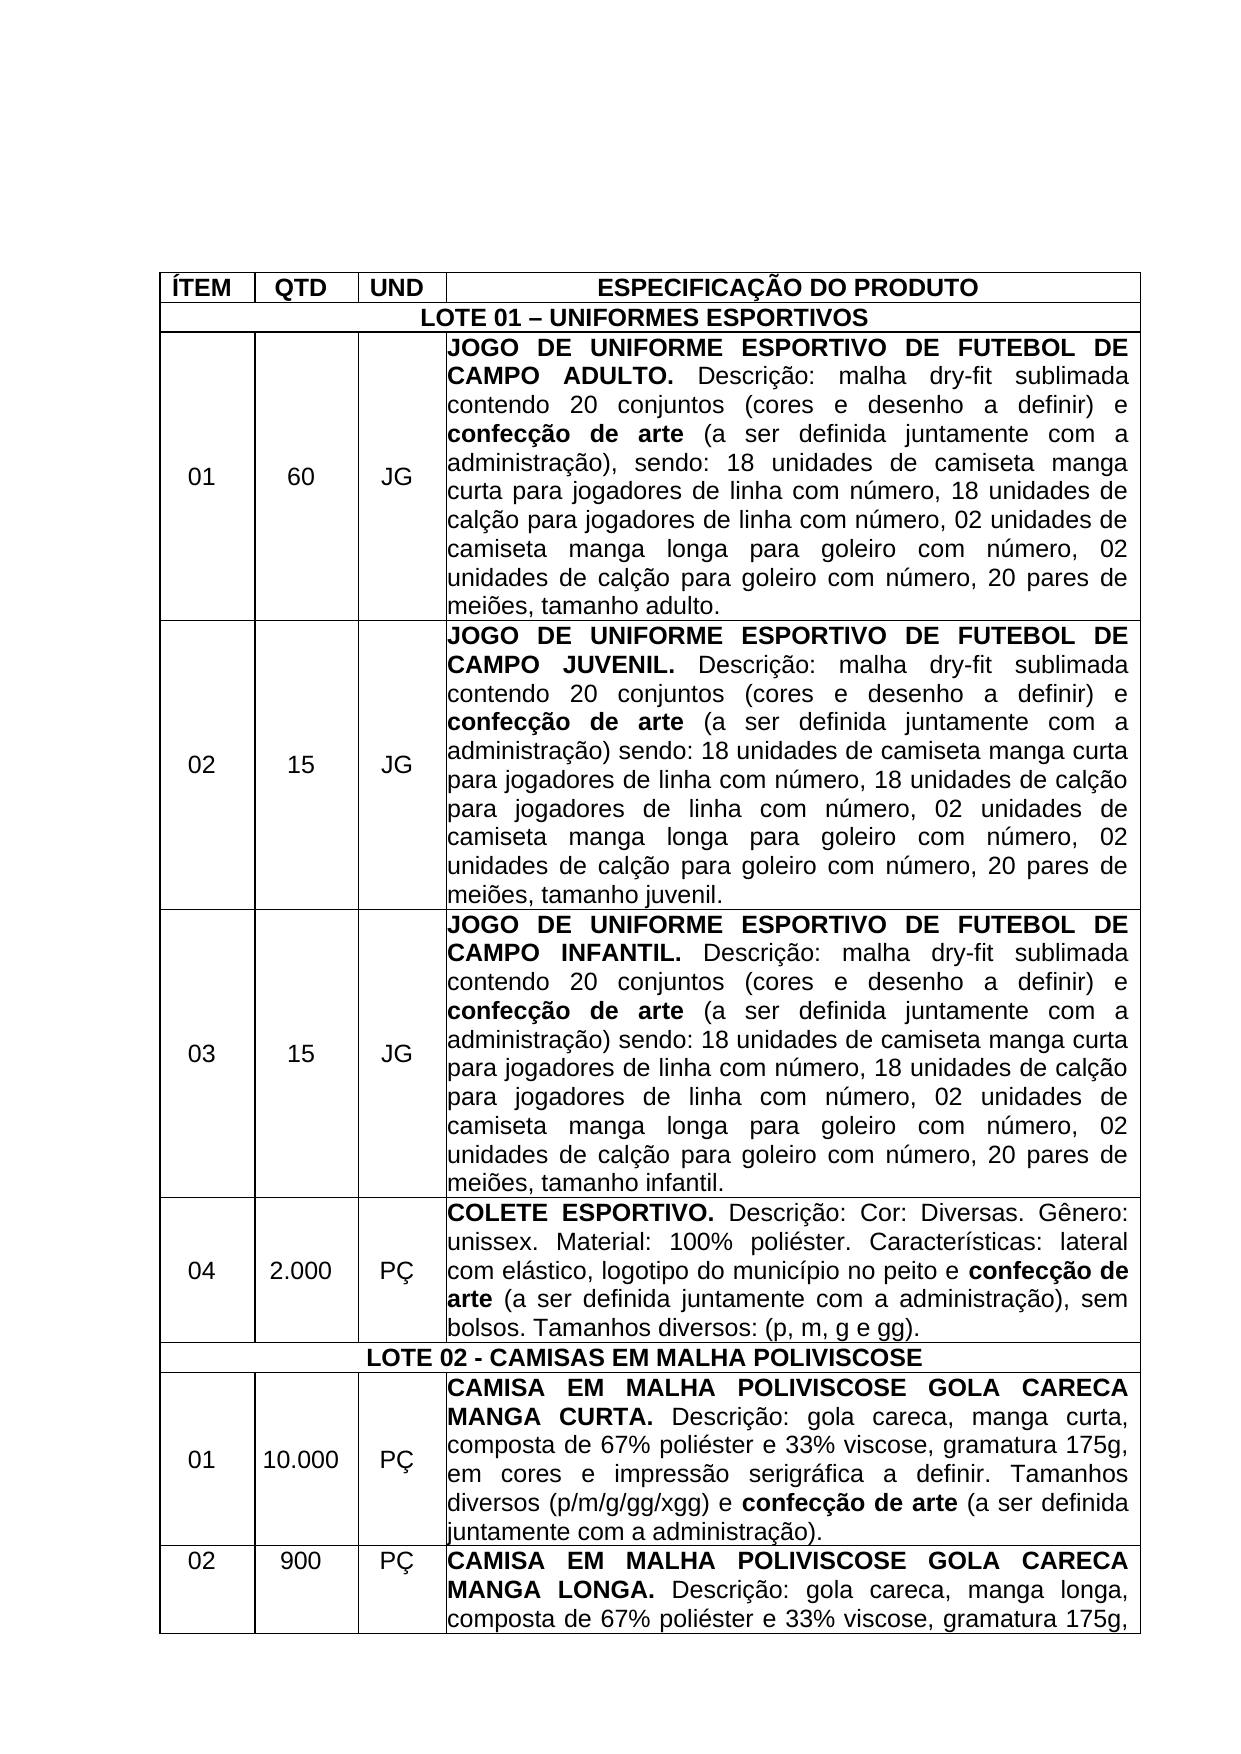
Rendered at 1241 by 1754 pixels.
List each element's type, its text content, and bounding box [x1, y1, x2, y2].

table_cell 900 [256, 1546, 358, 1632]
table_cell JG [359, 333, 446, 620]
table_cell LOTE 02 - CAMISAS EM MALHA POLIVISCOSE [161, 1343, 1140, 1372]
table_cell 02 [161, 621, 254, 908]
table_cell 04 [161, 1198, 254, 1342]
table_cell 01 [161, 1373, 254, 1545]
table_header UND [359, 273, 446, 302]
table_cell LOTE 01 – UNIFORMES ESPORTIVOS [161, 303, 1140, 331]
table_cell COLETE ESPORTIVO. Descrição: Cor: Diversas. Gênero: unissex. Material: 100% poliéster. Características: lateral com elástico, logotipo do município no peito e confecção de arte (a ser definida juntamente com a administração), sem bolsos. Tamanhos diversos: (p, m, g e gg). [447, 1198, 1140, 1342]
table_cell 15 [256, 621, 358, 908]
table_header ESPECIFICAÇÃO DO PRODUTO [447, 273, 1140, 302]
table_header ÍTEM [161, 273, 254, 302]
table_cell 60 [256, 333, 358, 620]
table_cell PÇ [359, 1546, 446, 1632]
table_cell 01 [161, 333, 254, 620]
table_header QTD [256, 273, 358, 302]
table_cell JG [359, 910, 446, 1197]
table_cell 10.000 [256, 1373, 358, 1545]
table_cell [447, 1546, 1140, 1632]
table_cell JOGO DE UNIFORME ESPORTIVO DE FUTEBOL DE CAMPO INFANTIL. Descrição: malha dry-fit sublimada contendo 20 conjuntos (cores e desenho a definir) e confecção de arte (a ser definida juntamente com a administração) sendo: 18 unidades de camiseta manga curta para jogadores de linha com número, 18 unidades de calção para jogadores de linha com número, 02 unidades de camiseta manga longa para goleiro com número, 02 unidades de calção para goleiro com número, 20 pares de meiões, tamanho infantil. [447, 910, 1140, 1197]
table_cell JG [359, 621, 446, 908]
table_cell 03 [161, 910, 254, 1197]
table_cell PÇ [359, 1373, 446, 1545]
table_cell 02 [161, 1546, 254, 1632]
table_cell JOGO DE UNIFORME ESPORTIVO DE FUTEBOL DE CAMPO ADULTO. Descrição: malha dry-fit sublimada contendo 20 conjuntos (cores e desenho a definir) e confecção de arte (a ser definida juntamente com a administração), sendo: 18 unidades de camiseta manga curta para jogadores de linha com número, 18 unidades de calção para jogadores de linha com número, 02 unidades de camiseta manga longa para goleiro com número, 02 unidades de calção para goleiro com número, 20 pares de meiões, tamanho adulto. [447, 333, 1140, 620]
table_cell JOGO DE UNIFORME ESPORTIVO DE FUTEBOL DE CAMPO JUVENIL. Descrição: malha dry-fit sublimada contendo 20 conjuntos (cores e desenho a definir) e confecção de arte (a ser definida juntamente com a administração) sendo: 18 unidades de camiseta manga curta para jogadores de linha com número, 18 unidades de calção para jogadores de linha com número, 02 unidades de camiseta manga longa para goleiro com número, 02 unidades de calção para goleiro com número, 20 pares de meiões, tamanho juvenil. [447, 621, 1140, 908]
table_cell 15 [256, 910, 358, 1197]
table_cell CAMISA EM MALHA POLIVISCOSE GOLA CARECA MANGA CURTA. Descrição: gola careca, manga curta, composta de 67% poliéster e 33% viscose, gramatura 175g, em cores e impressão serigráfica a definir. Tamanhos diversos (p/m/g/gg/xgg) e confecção de arte (a ser definida juntamente com a administração). [447, 1373, 1140, 1545]
table_cell PÇ [359, 1198, 446, 1342]
table_cell 2.000 [256, 1198, 358, 1342]
